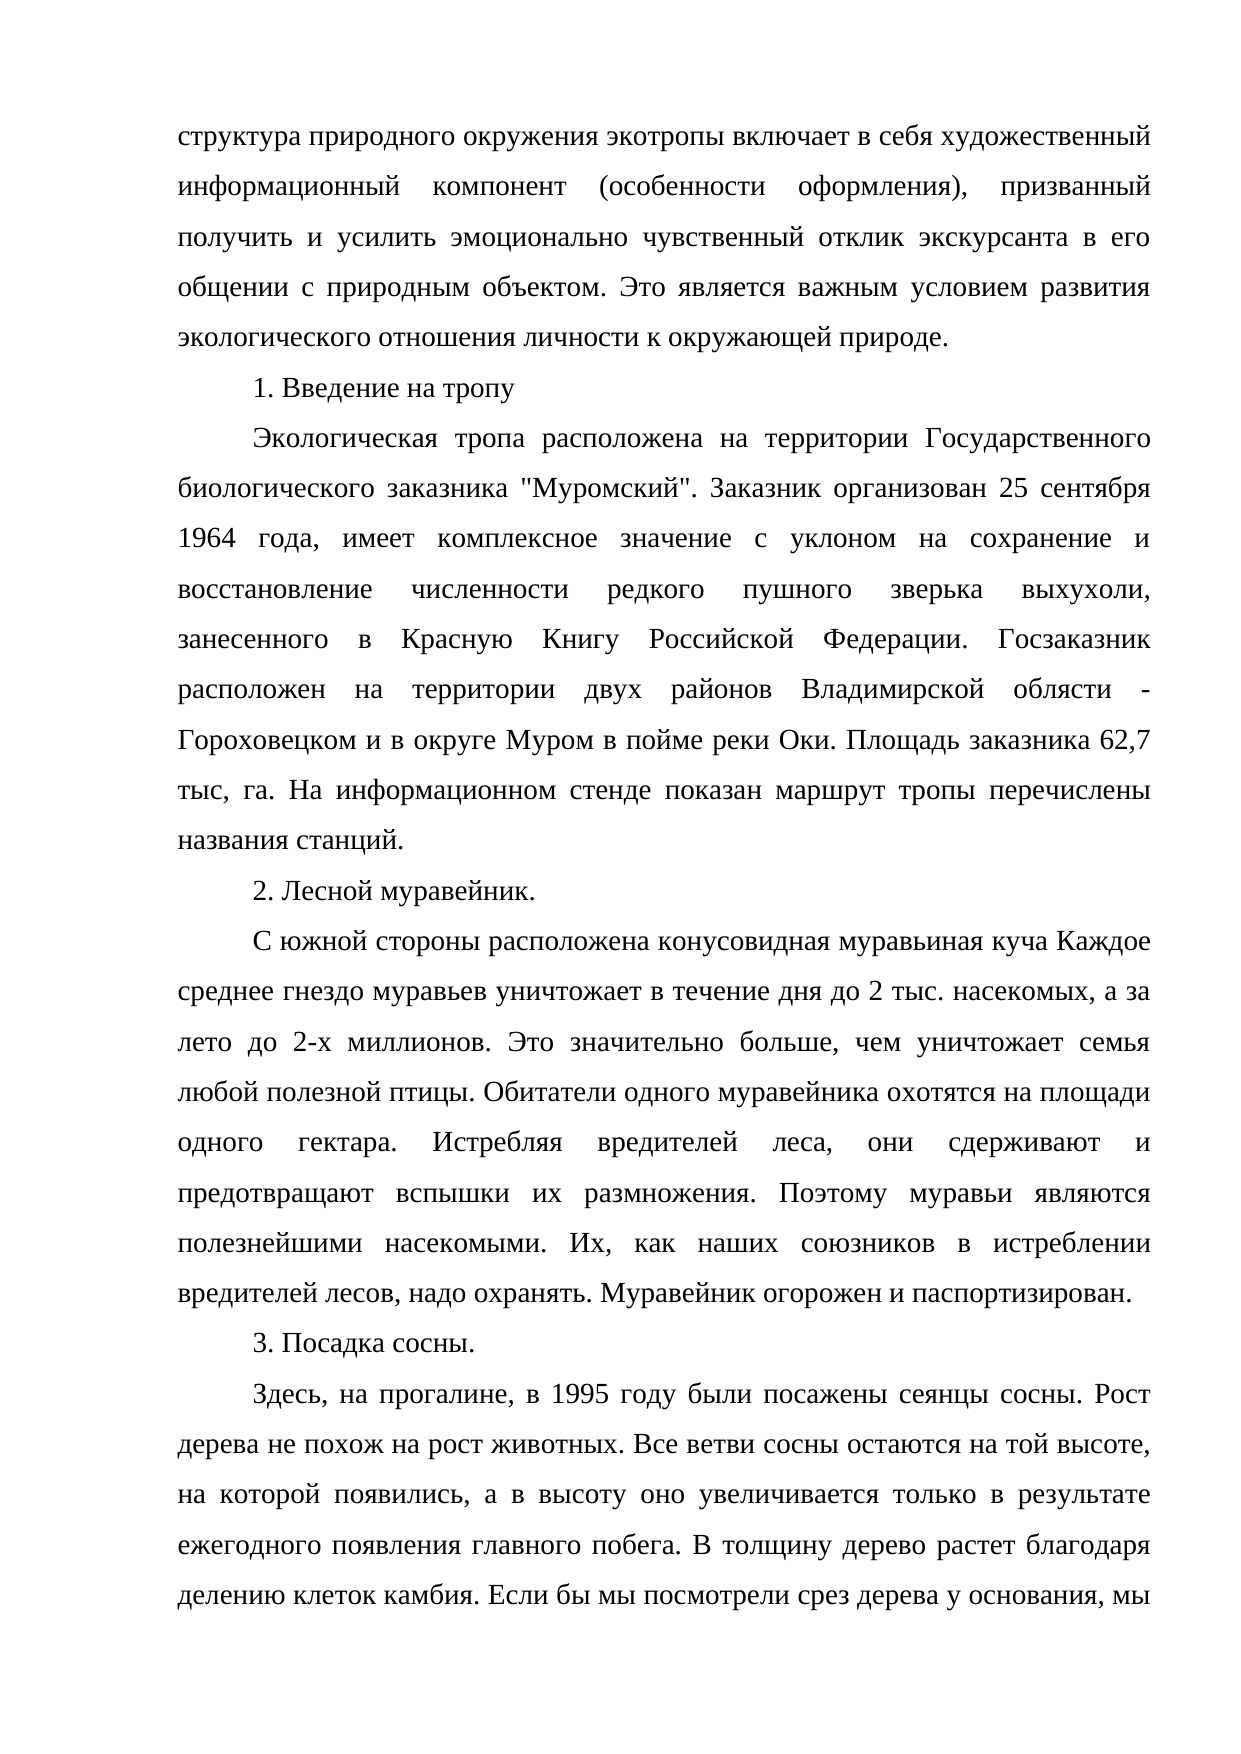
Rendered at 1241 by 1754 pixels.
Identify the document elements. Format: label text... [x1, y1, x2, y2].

text 1. Введение на тропу [177, 370, 1152, 403]
text С южной стороны расположена конусовидная муравьиная куча Каждое среднее гнездо муравьев уничтожает в течение дня до 2 тыс. насекомых, а за лето до 2-х миллионов. Это значительно больше, чем уничтожает семья любой полезной птицы. Обитатели одного муравейника охотятся на площади одного гектара. Истребляя вредителей леса, они сдерживают и предотвращают вспышки их размножения. Поэтому муравьи являются полезнейшими насекомыми. Их, как наших союзников в истреблении вредителей лесов, надо охранять. Муравейник огорожен и паспортизирован. [177, 923, 1152, 1309]
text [177, 118, 1152, 353]
text Экологическая тропа расположена на территории Государственного биологического заказника "Муромский". Заказник организован 25 сентября 1964 года, имеет комплексное значение с уклоном на сохранение и восстановление численности редкого пушного зверька выхухоли, занесенного в Красную Книгу Российской Федерации. Госзаказник расположен на территории двух районов Владимирской облясти -Гороховецком и в округе Муром в пойме реки Оки. Площадь заказника 62,7 тыс, га. На информационном стенде показан маршрут тропы перечислены названия станций. [177, 420, 1152, 856]
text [177, 1376, 1152, 1611]
text 3. Посадка сосны. [177, 1326, 1152, 1359]
text 2. Лесной муравейник. [177, 873, 1152, 906]
